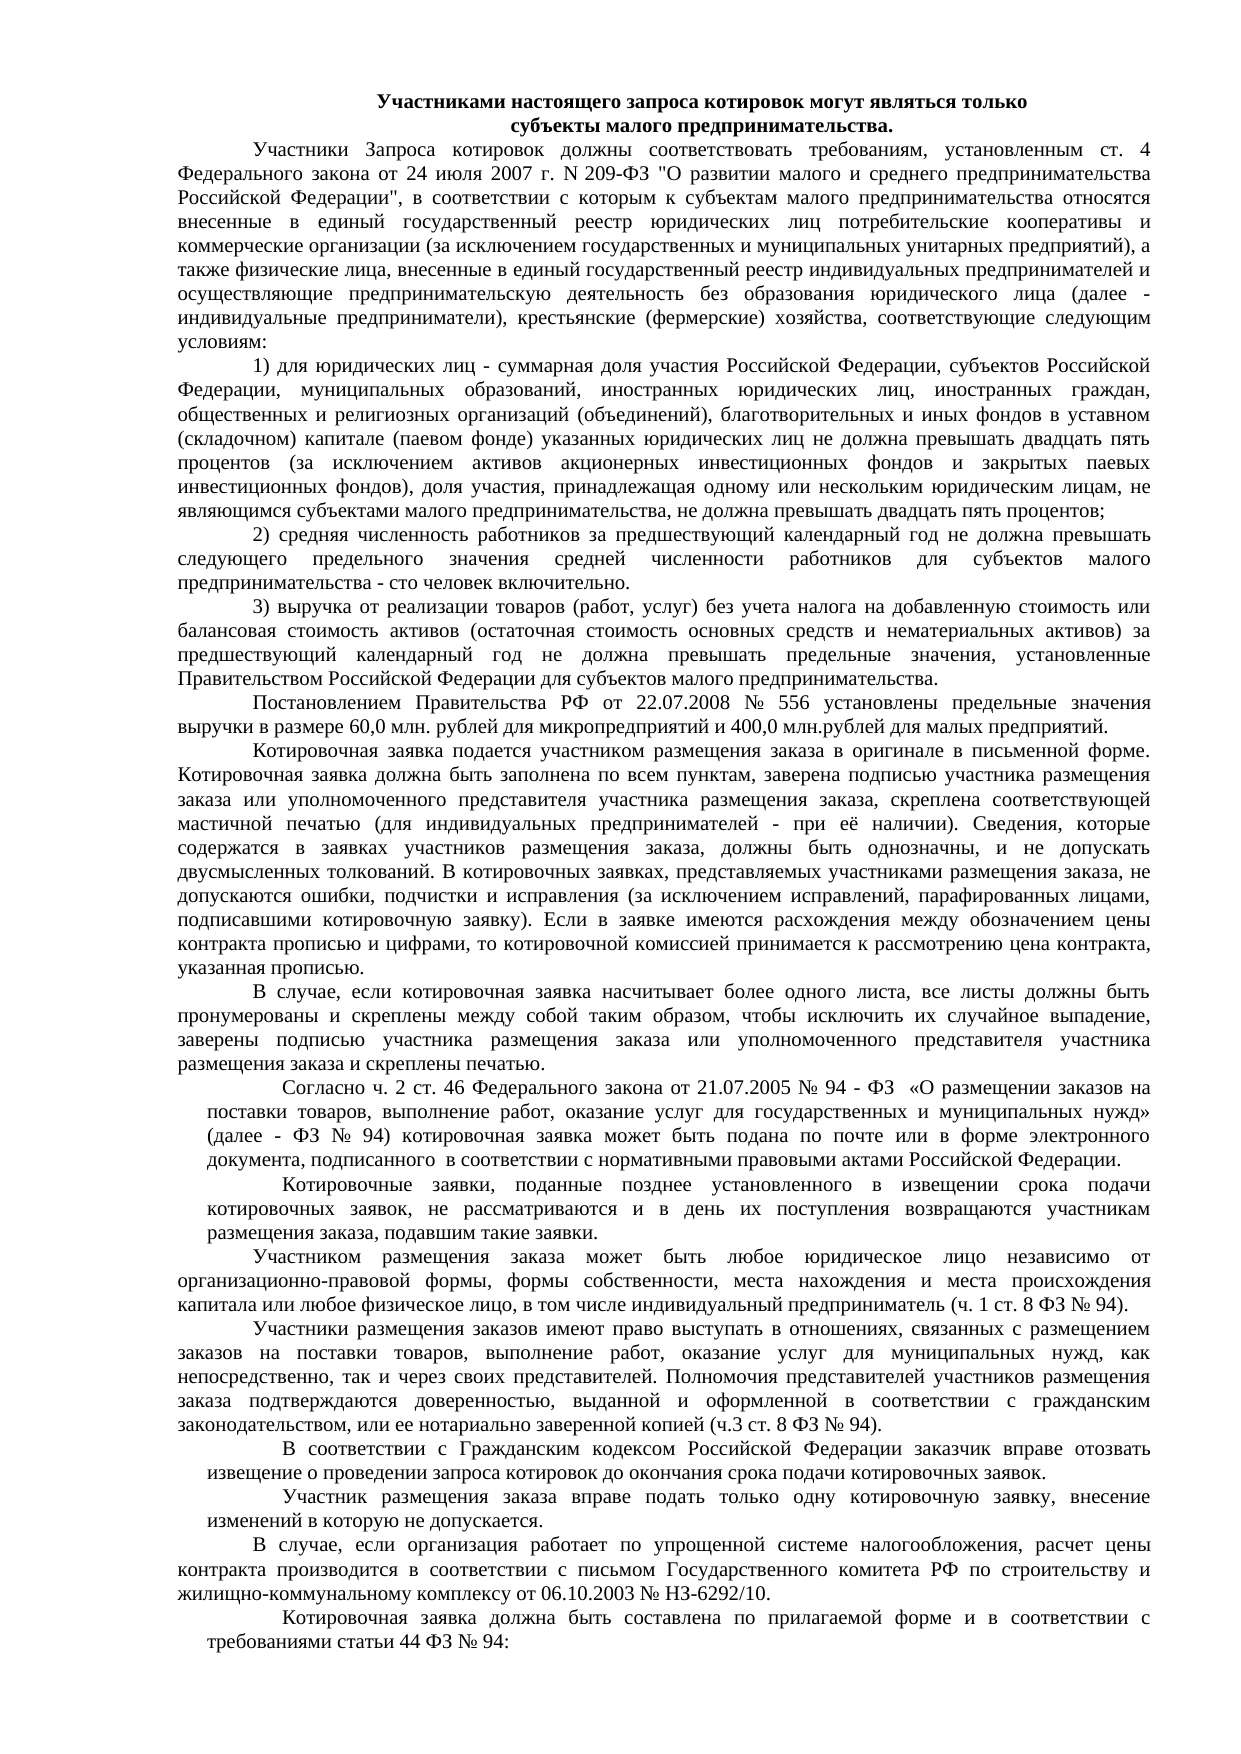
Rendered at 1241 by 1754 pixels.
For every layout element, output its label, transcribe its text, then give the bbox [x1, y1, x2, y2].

text 1) для юридических лиц - суммарная доля участия Российской Федерации, субъектов Российской Федерации, муниципальных образований, иностранных юридических лиц, иностранных граждан, общественных и религиозных организаций (объединений), благотворительных и иных фондов в уставном (складочном) капитале (паевом фонде) указанных юридических лиц не должна превышать двадцать пять процентов (за исключением активов акционерных инвестиционных фондов и закрытых паевых инвестиционных фондов), доля участия, принадлежащая одному или нескольким юридическим лицам, не являющимся субъектами малого предпринимательства, не должна превышать двадцать пять процентов; [177, 353, 1152, 522]
text Участники размещения заказов имеют право выступать в отношениях, связанных с размещением заказов на поставки товаров, выполнение работ, оказание услуг для муниципальных нужд, как непосредственно, так и через своих представителей. Полномочия представителей участников размещения заказа подтверждаются доверенностью, выданной и оформленной в соответствии с гражданским законодательством, или ее нотариально заверенной копией (ч.3 ст. 8 ФЗ № 94). [177, 1316, 1152, 1436]
title В соответствии с Гражданским кодексом Российской Федерации заказчик вправе отозвать извещение о проведении запроса котировок до окончания срока подачи котировочных заявок. [207, 1436, 1152, 1484]
text Участниками настоящего запроса котировок могут являться только [177, 89, 1152, 113]
text Участники Запроса котировок должны соответствовать требованиям, установленным ст. 4 Федерального закона от 24 июля . N 209-ФЗ "О развитии малого и среднего предпринимательства Российской Федерации", в соответствии с которым к субъектам малого предпринимательства относятся внесенные в единый государственный реестр юридических лиц потребительские кооперативы и коммерческие организации (за исключением государственных и муниципальных унитарных предприятий), а также физические лица, внесенные в единый государственный реестр индивидуальных предпринимателей и осуществляющие предпринимательскую деятельность без образования юридического лица (далее - индивидуальные предприниматели), крестьянские (фермерские) хозяйства, соответствующие следующим условиям: [177, 137, 1152, 353]
text 3) выручка от реализации товаров (работ, услуг) без учета налога на добавленную стоимость или балансовая стоимость активов (остаточная стоимость основных средств и нематериальных активов) за предшествующий календарный год не должна превышать предельные значения, установленные Правительством Российской Федерации для субъектов малого предпринимательства. [177, 594, 1152, 690]
title Согласно ч. 2 ст. 46 Федерального закона от 21.07.2005 № 94 - ФЗ «О размещении заказов на поставки товаров, выполнение работ, оказание услуг для государственных и муниципальных нужд» (далее - ФЗ № 94) котировочная заявка может быть подана по почте или в форме электронного документа, подписанного в соответствии с нормативными правовыми актами Российской Федерации. [207, 1075, 1152, 1171]
text 2) средняя численность работников за предшествующий календарный год не должна превышать следующего предельного значения средней численности работников для субъектов малого предпринимательства - сто человек включительно. [177, 522, 1152, 594]
text Участником размещения заказа может быть любое юридическое лицо независимо от организационно-правовой формы, формы собственности, места нахождения и места происхождения капитала или любое физическое лицо, в том числе индивидуальный предприниматель (ч. 1 ст. 8 ФЗ № 94). [177, 1244, 1152, 1316]
text Постановлением Правительства РФ от 22.07.2008 № 556 установлены предельные значения выручки в размере 60,0 млн. рублей для микропредприятий и 400,0 млн.рублей для малых предприятий. [177, 690, 1152, 738]
title Участник размещения заказа вправе подать только одну котировочную заявку, внесение изменений в которую не допускается. [207, 1484, 1152, 1532]
text Котировочная заявка подается участником размещения заказа в оригинале в письменной форме. Котировочная заявка должна быть заполнена по всем пунктам, заверена подписью участника размещения заказа или уполномоченного представителя участника размещения заказа, скреплена соответствующей мастичной печатью (для индивидуальных предпринимателей - при её наличии). Сведения, которые содержатся в заявках участников размещения заказа, должны быть однозначны, и не допускать двусмысленных толкований. В котировочных заявках, представляемых участниками размещения заказа, не допускаются ошибки, подчистки и исправления (за исключением исправлений, парафированных лицами, подписавшими котировочную заявку). Если в заявке имеются расхождения между обозначением цены контракта прописью и цифрами, то котировочной комиссией принимается к рассмотрению цена контракта, указанная прописью. [177, 738, 1152, 979]
title Котировочные заявки, поданные позднее установленного в извещении срока подачи котировочных заявок, не рассматриваются и в день их поступления возвращаются участникам размещения заказа, подавшим такие заявки. [207, 1171, 1152, 1244]
text В случае, если котировочная заявка насчитывает более одного листа, все листы должны быть пронумерованы и скреплены между собой таким образом, чтобы исключить их случайное выпадение, заверены подписью участника размещения заказа или уполномоченного представителя участника размещения заказа и скреплены печатью. [177, 979, 1152, 1075]
text субъекты малого предпринимательства. [177, 113, 1152, 137]
text В случае, если организация работает по упрощенной системе налогообложения, расчет цены контракта производится в соответствии с письмом Государственного комитета РФ по строительству и жилищно-коммунальному комплексу от 06.10.2003 № НЗ-6292/10. [177, 1532, 1152, 1604]
title Котировочная заявка должна быть составлена по прилагаемой форме и в соответствии с требованиями статьи 44 ФЗ № 94: [207, 1604, 1152, 1653]
